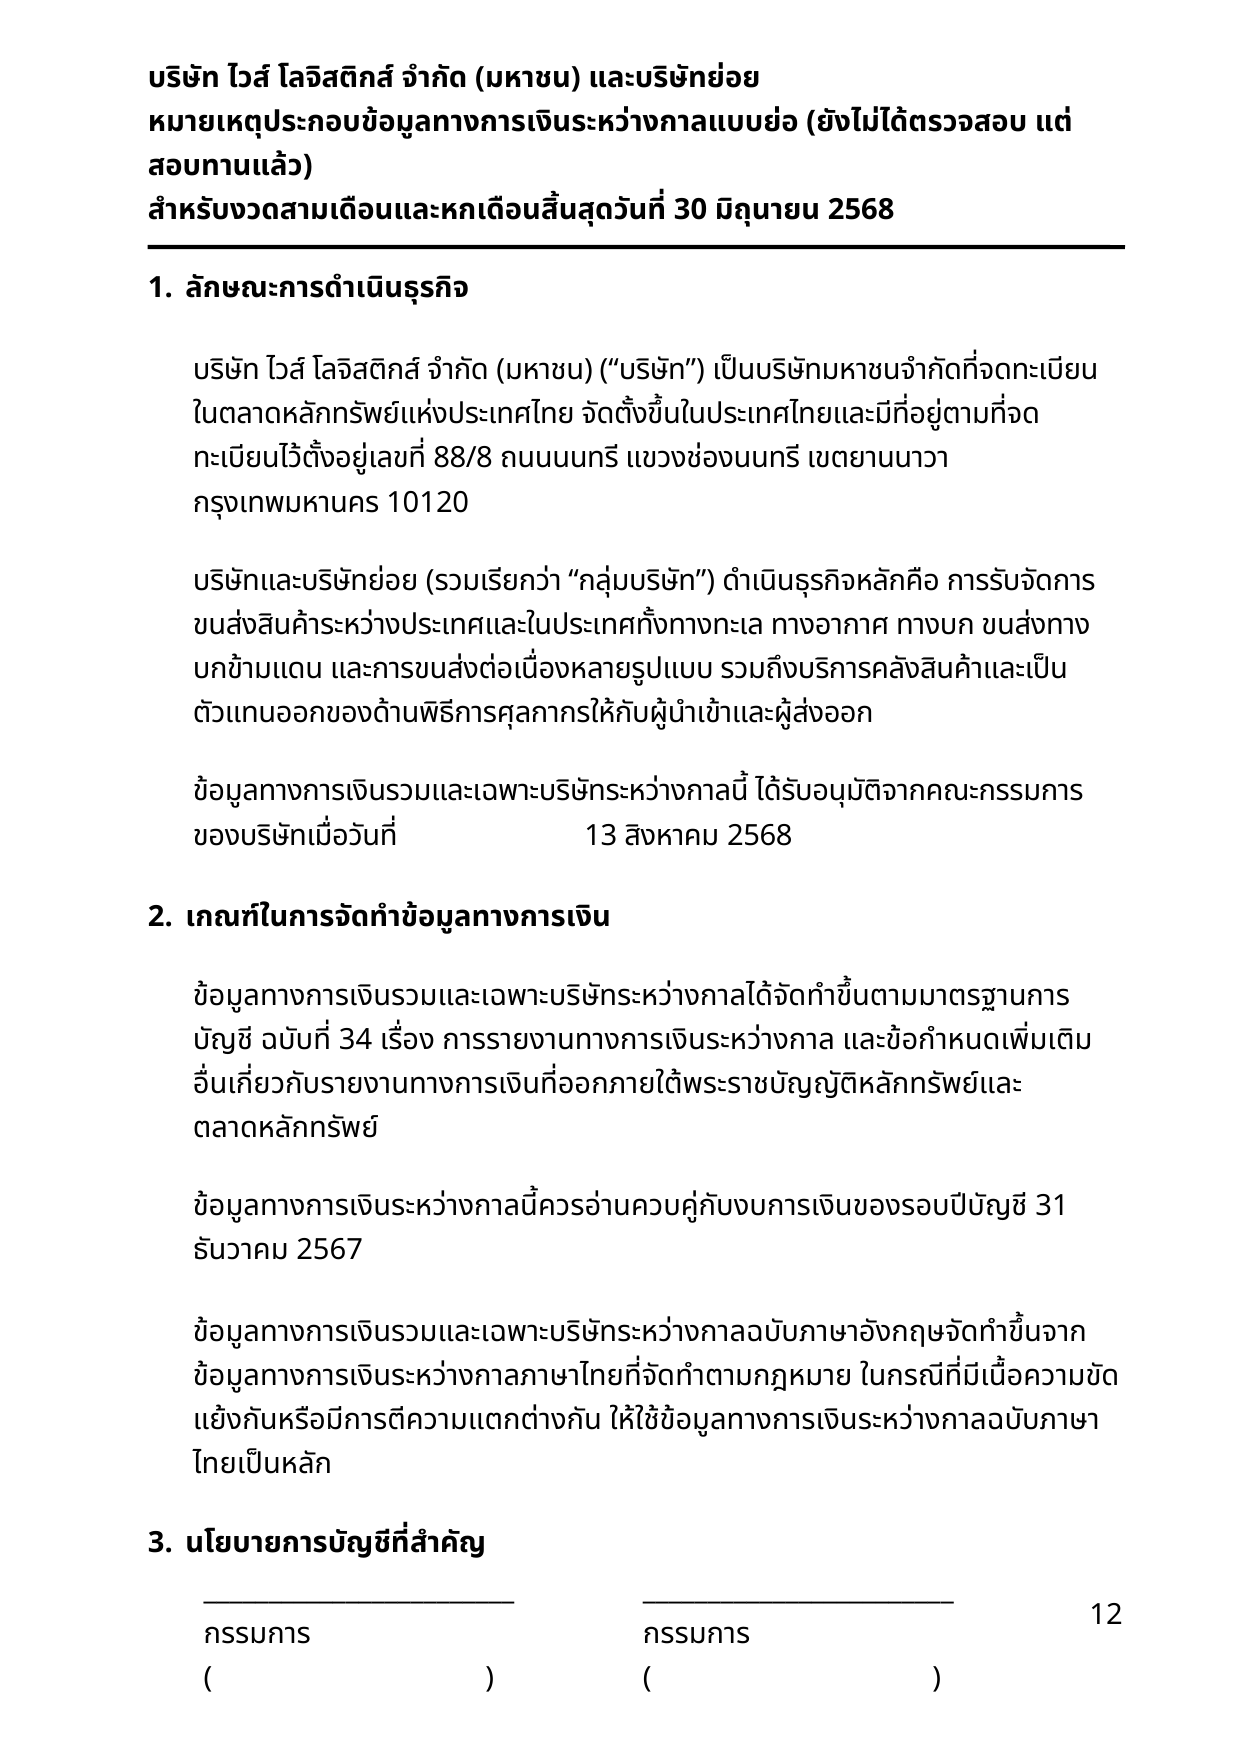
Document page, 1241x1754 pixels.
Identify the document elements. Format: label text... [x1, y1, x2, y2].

list เกณฑ์ในการจัดทำข้อมูลทางการเงิน [148, 896, 1122, 940]
list ลักษณะการดำเนินธุรกิจ [148, 266, 1122, 311]
text ข้อมูลทางการเงินรวมและเฉพาะบริษัทระหว่างกาลได้จัดทำขึ้นตามมาตรฐานการบัญชี ฉบับที่ 34 เรื่อง การรายงานทางการเงินระหว่างกาล และข้อกำหนดเพิ่มเติมอื่นเกี่ยวกับรายงานทางการเงินที่ออกภายใต้พระราชบัญญัติหลักทรัพย์และตลาดหลักทรัพย์ [193, 974, 1122, 1151]
text ข้อมูลทางการเงินระหว่างกาลนี้ควรอ่านควบคู่กับงบการเงินของรอบปีบัญชี 31 ธันวาคม 2567 [193, 1184, 1122, 1273]
text ข้อมูลทางการเงินรวมและเฉพาะบริษัทระหว่างกาลนี้ ได้รับอนุมัติจากคณะกรรมการของบริษัทเมื่อวันที่ 13 สิงหาคม 2568 [193, 770, 1122, 858]
text บริษัท ไวส์ โลจิสติกส์ จำกัด (มหาชน) (“บริษัท”) เป็นบริษัทมหาชนจำกัดที่จดทะเบียนในตลาดหลักทรัพย์แห่งประเทศไทย จัดตั้งขึ้นในประเทศไทยและมีที่อยู่ตามที่จดทะเบียนไว้ตั้งอยู่เลขที่ 88/8 ถนนนนทรี แขวงช่องนนทรี เขตยานนาวา กรุงเทพมหานคร 10120 [193, 348, 1122, 525]
list นโยบายการบัญชีที่สำคัญ [148, 1521, 1122, 1565]
text ข้อมูลทางการเงินรวมและเฉพาะบริษัทระหว่างกาลฉบับภาษาอังกฤษจัดทำขึ้นจากข้อมูลทางการเงินระหว่างกาลภาษาไทยที่จัดทำตามกฎหมาย ในกรณีที่มีเนื้อความขัดแย้งกันหรือมีการตีความแตกต่างกัน ให้ใช้ข้อมูลทางการเงินระหว่างกาลฉบับภาษาไทยเป็นหลัก [193, 1311, 1122, 1487]
text บริษัทและบริษัทย่อย (รวมเรียกว่า “กลุ่มบริษัท”) ดำเนินธุรกิจหลักคือ การรับจัดการขนส่งสินค้าระหว่างประเทศและในประเทศทั้งทางทะเล ทางอากาศ ทางบก ขนส่งทางบกข้ามแดน และการขนส่งต่อเนื่องหลายรูปแบบ รวมถึงบริการคลังสินค้าและเป็นตัวแทนออกของด้านพิธีการศุลกากรให้กับผู้นำเข้าและผู้ส่งออก [193, 559, 1122, 736]
